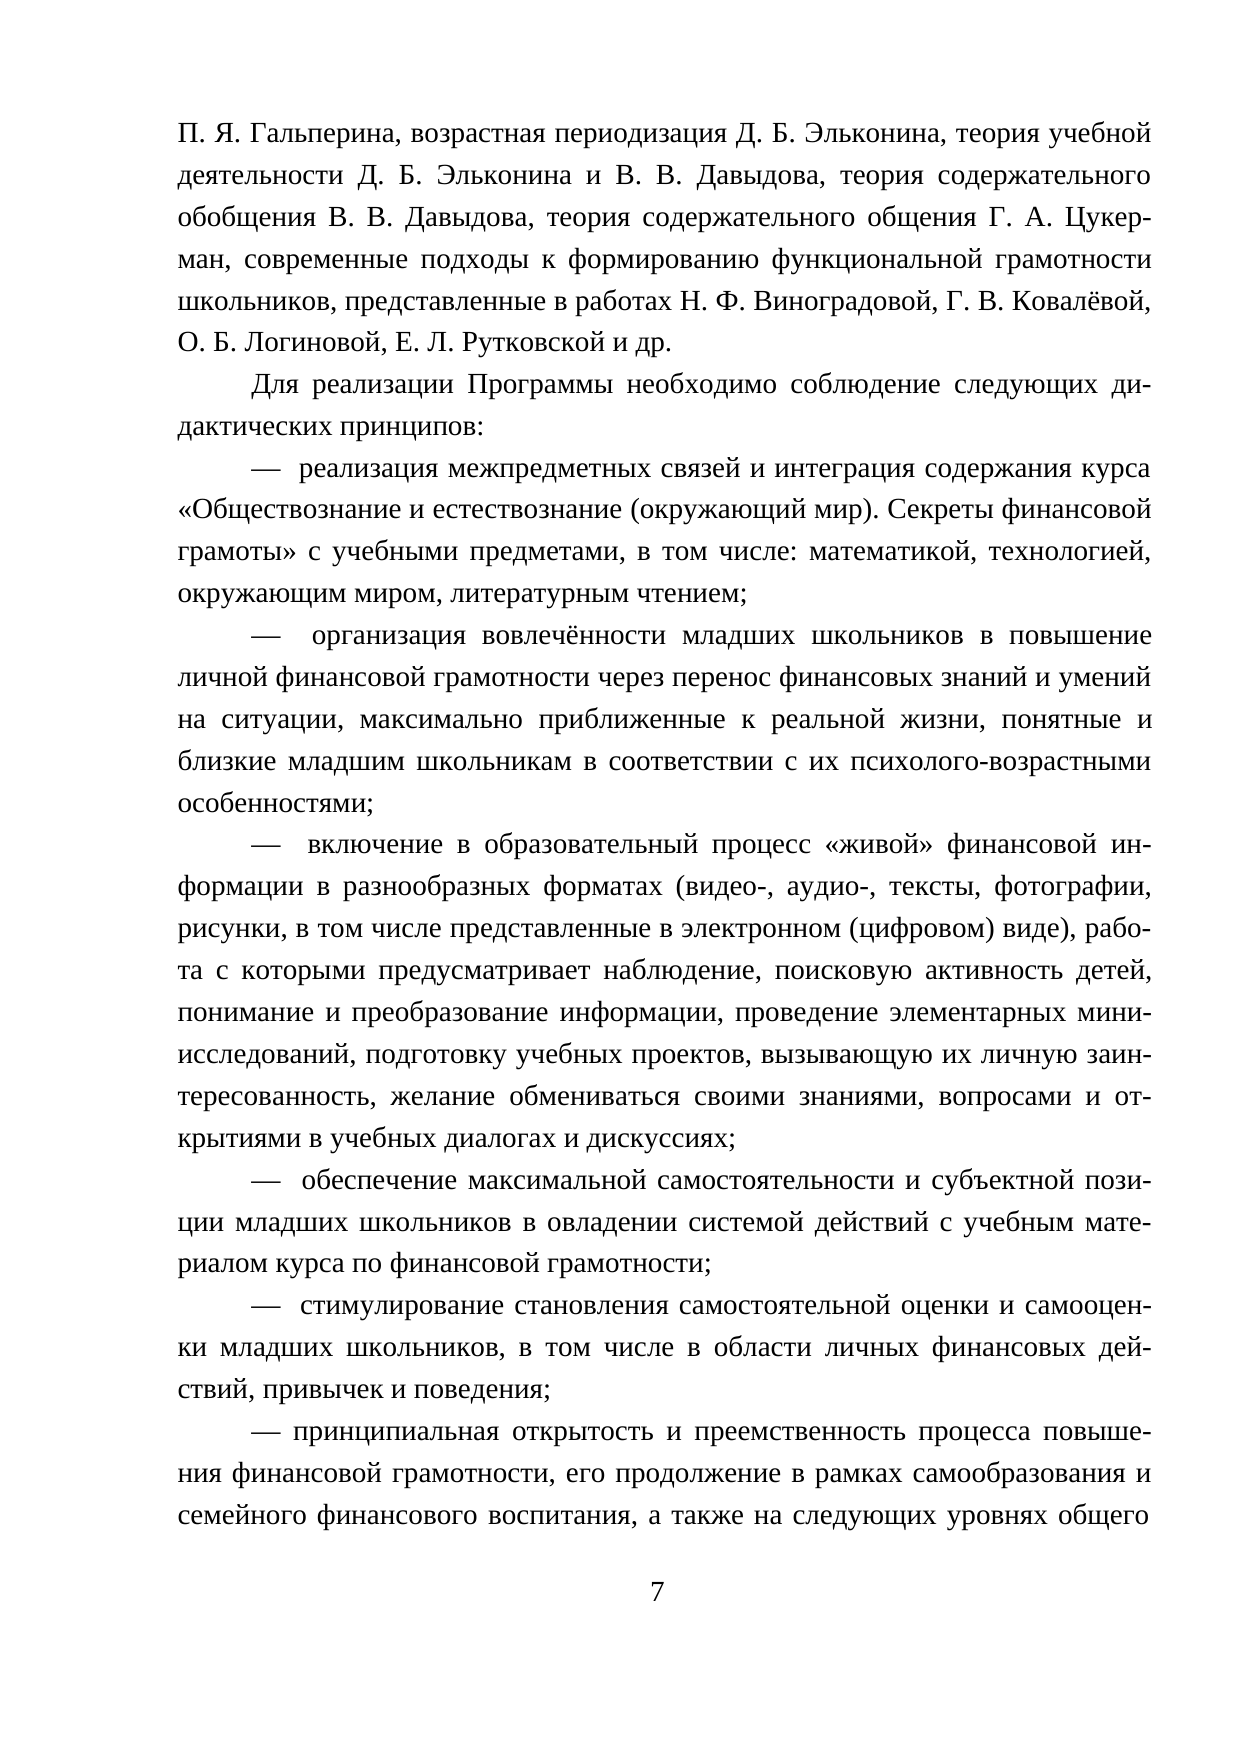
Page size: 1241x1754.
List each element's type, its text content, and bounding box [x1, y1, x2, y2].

text П. Я. Гальперина, возрастная периодизация Д. Б. Эльконина, теория учебной деятельности Д. Б. Эльконина и В. В. Давыдова, теория содержательного обобщения В. В. Давыдова, теория содержательного общения Г. А. Цукер- ман, современные подходы к формированию функциональной грамотности школьников, представленные в работах Н. Ф. Виноградовой, Г. В. Ковалёвой, О. Б. Логиновой, Е. Л. Рутковской и др. [177, 115, 1153, 358]
list реализация межпредметных связей и интеграция содержания курса [251, 450, 1176, 483]
list организация вовлечённости младших школьников в повышение личной финансовой грамотности через перенос финансовых знаний и умений на ситуации, максимально приближенные к реальной жизни, понятные и близкие младшим школьникам в соответствии с их психолого-возрастными особенностями; [177, 617, 1152, 818]
list принципиальная открытость и преемственность процесса повыше- ния финансовой грамотности, его продолжение в рамках самообразования и семейного финансового воспитания, а также на следующих уровнях общего [177, 1413, 1152, 1530]
text Для реализации Программы необходимо соблюдение следующих ди- дактических принципов: [177, 367, 1153, 441]
list стимулирование становления самостоятельной оценки и самооцен- ки младших школьников, в том числе в области личных финансовых дей- ствий, привычек и поведения; [177, 1287, 1153, 1405]
list включение в образовательный процесс «живой» финансовой ин- формации в разнообразных форматах (видео-, аудио-, тексты, фотографии, рисунки, в том числе представленные в электронном (цифровом) виде), рабо- та с которыми предусматривает наблюдение, поисковую активность детей, понимание и преобразование информации, проведение элементарных мини- исследований, подготовку учебных проектов, вызывающую их личную заин- тересованность, желание обмениваться своими знаниями, вопросами и от- крытиями в учебных диалогах и дискуссиях; [177, 827, 1153, 1153]
text «Обществознание и естествознание (окружающий мир). Секреты финансовой грамоты» с учебными предметами, в том числе: математикой, технологией, окружающим миром, литературным чтением; [177, 492, 1152, 609]
list обеспечение максимальной самостоятельности и субъектной пози- ции младших школьников в овладении системой действий с учебным мате- риалом курса по финансовой грамотности; [177, 1162, 1153, 1279]
